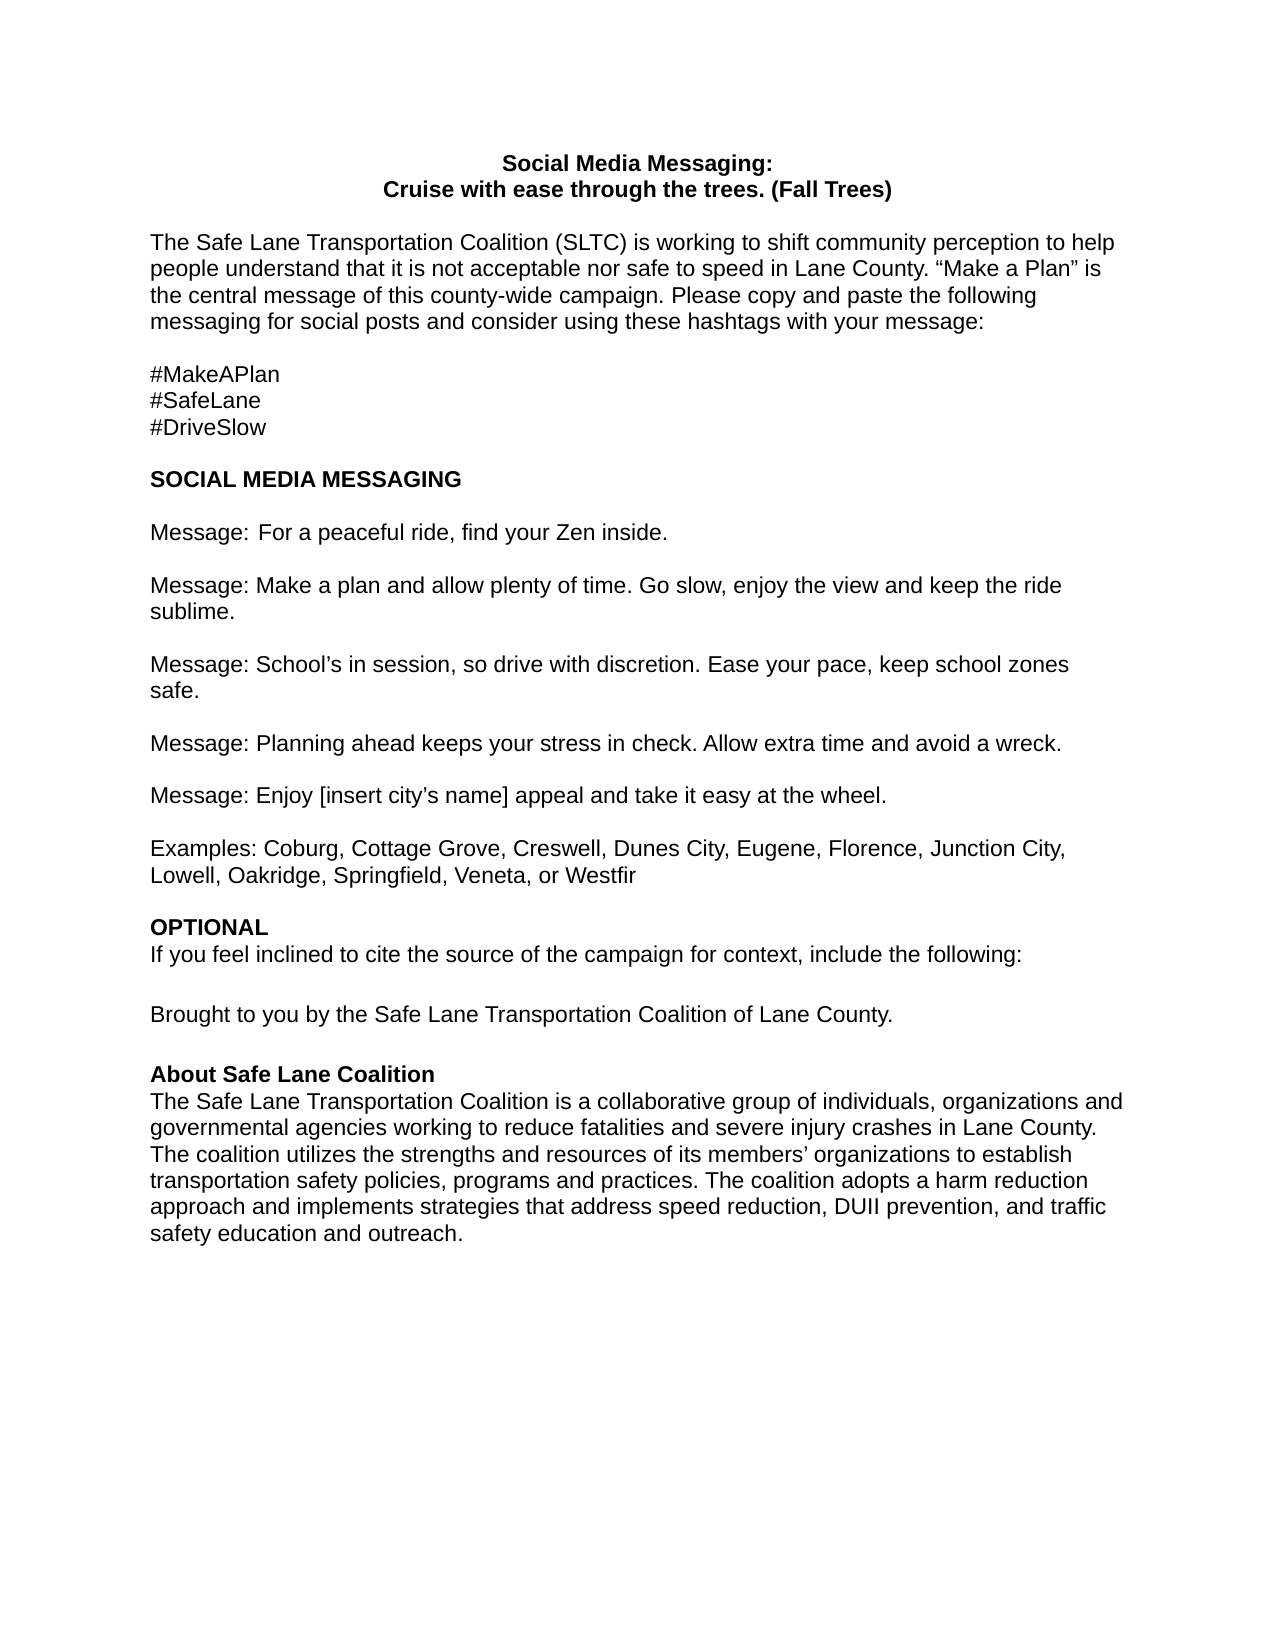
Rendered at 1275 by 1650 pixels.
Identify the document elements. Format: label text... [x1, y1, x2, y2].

text About Safe Lane Coalition [150, 1061, 1125, 1088]
text If you feel inclined to cite the source of the campaign for context, include the following: [150, 941, 1125, 1001]
text SOCIAL MEDIA MESSAGING [150, 466, 1125, 493]
text Cruise with ease through the trees. (Fall Trees) [150, 176, 1125, 203]
text Examples: Coburg, Cottage Grove, Creswell, Dunes City, Eugene, Florence, Junction City, Lowell, Oakridge, Springfield, Veneta, or Westfir [150, 835, 1125, 888]
text Message: Make a plan and allow plenty of time. Go slow, enjoy the view and keep the ride sublime. [150, 572, 1125, 624]
text #MakeAPlan [150, 361, 1125, 387]
text Message: Planning ahead keeps your stress in check. Allow extra time and avoid a wreck. [150, 730, 1125, 756]
text Social Media Messaging: [150, 150, 1125, 176]
text #SafeLane [150, 387, 1125, 413]
text Message: For a peaceful ride, find your Zen inside. [150, 519, 1125, 545]
text #DriveSlow [150, 413, 1125, 440]
text The Safe Lane Transportation Coalition (SLTC) is working to shift community perception to help people understand that it is not acceptable nor safe to speed in Lane County. “Make a Plan” is the central message of this county-wide campaign. Please copy and paste the following messaging for social posts and consider using these hashtags with your message: [150, 229, 1125, 334]
text Message: School’s in session, so drive with discretion. Ease your pace, keep school zones safe. [150, 651, 1125, 703]
text Message: Enjoy [insert city’s name] appeal and take it easy at the wheel. [150, 782, 1125, 809]
text The Safe Lane Transportation Coalition is a collaborative group of individuals, organizations and governmental agencies working to reduce fatalities and severe injury crashes in Lane County. The coalition utilizes the strengths and resources of its members’ organizations to establish transportation safety policies, programs and practices. The coalition adopts a harm reduction approach and implements strategies that address speed reduction, DUII prevention, and traffic safety education and outreach. [150, 1088, 1125, 1246]
text OPTIONAL [150, 914, 1125, 941]
text Brought to you by the Safe Lane Transportation Coalition of Lane County. [150, 1001, 1125, 1061]
